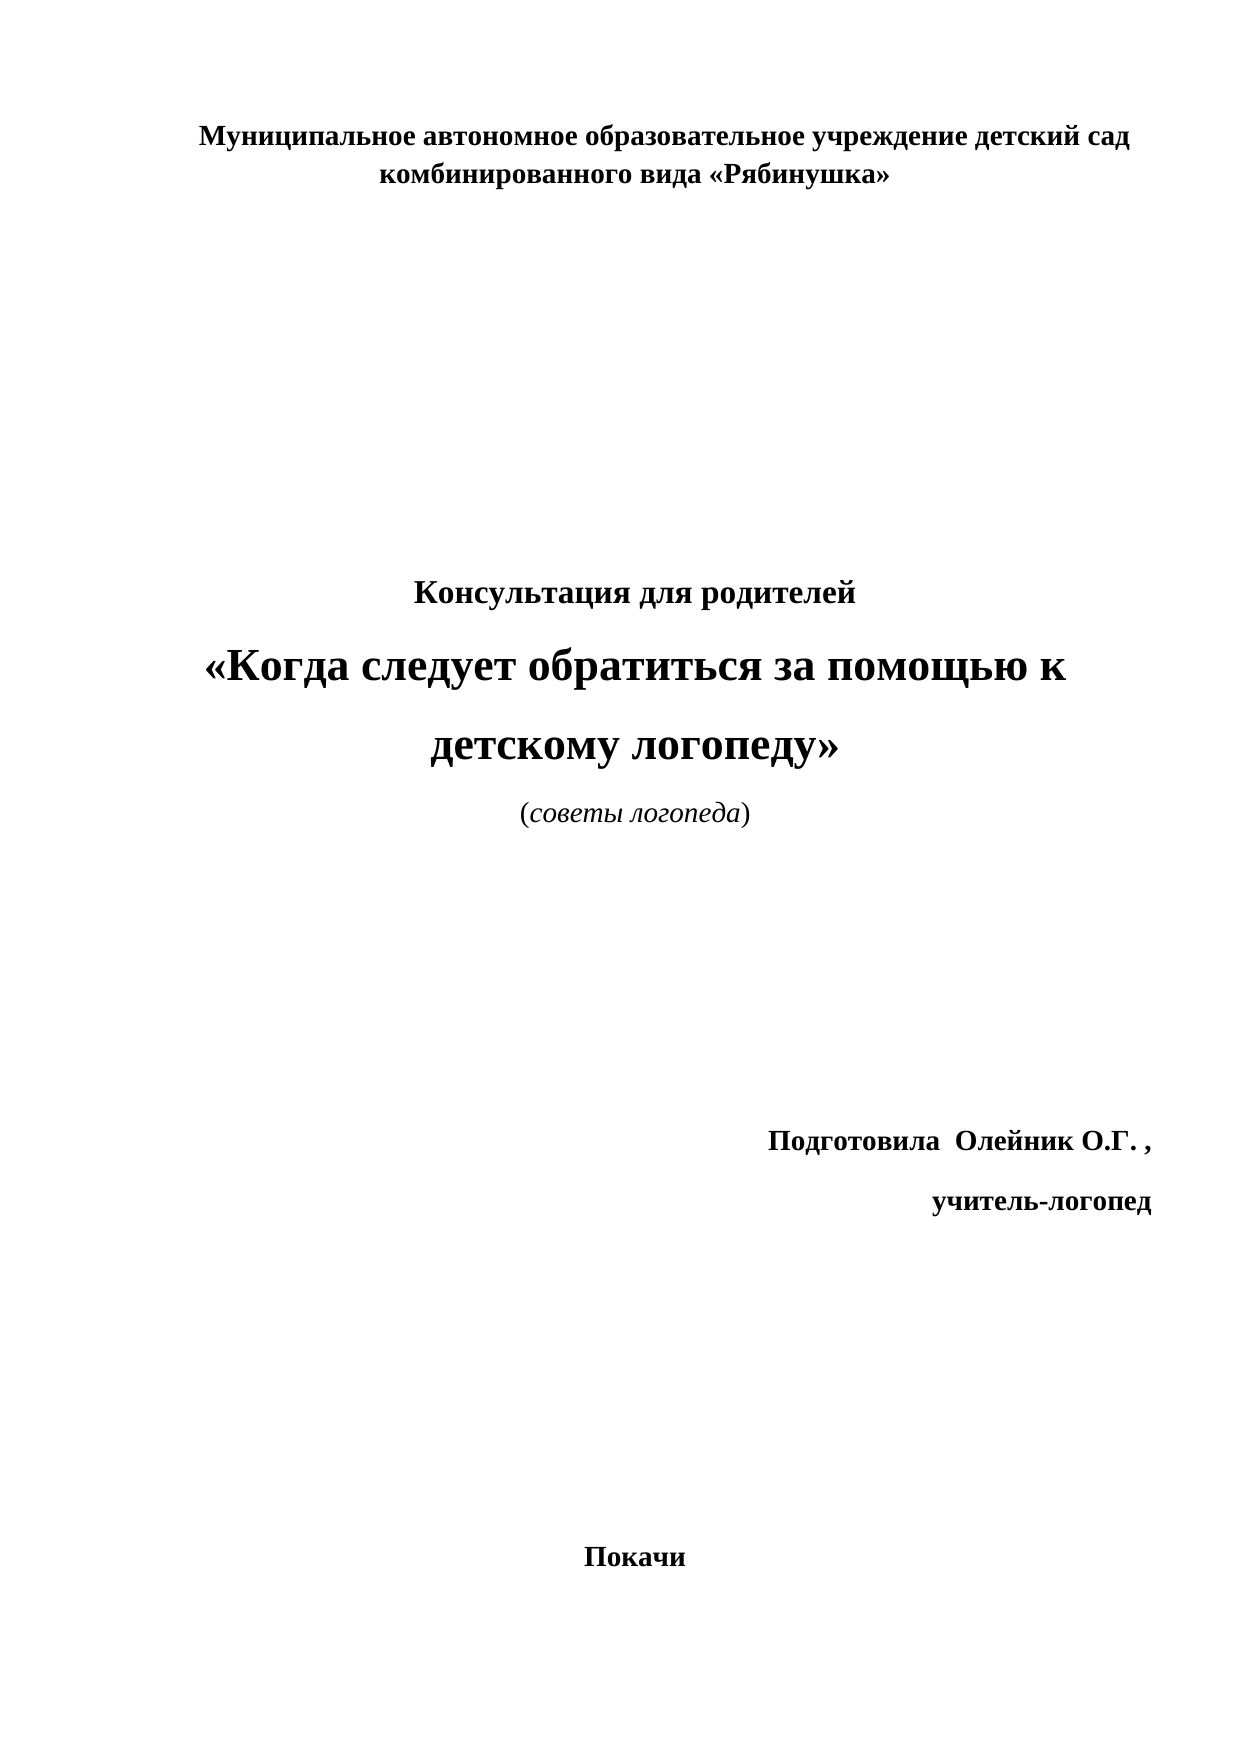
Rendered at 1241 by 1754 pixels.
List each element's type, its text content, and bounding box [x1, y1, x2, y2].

text учитель-логопед [118, 1183, 1152, 1216]
text «Когда следует обратиться за помощью к детскому логопеду» [118, 637, 1152, 769]
text (советы логопеда) [118, 795, 1152, 829]
text Подготовила Олейник О.Г. , [118, 1123, 1152, 1157]
text Консультация для родителей [118, 572, 1152, 611]
text Покачи [118, 1539, 1152, 1573]
text Муниципальное автономное образовательное учреждение детский сад комбинированного вида «Рябинушка» [118, 118, 1152, 190]
